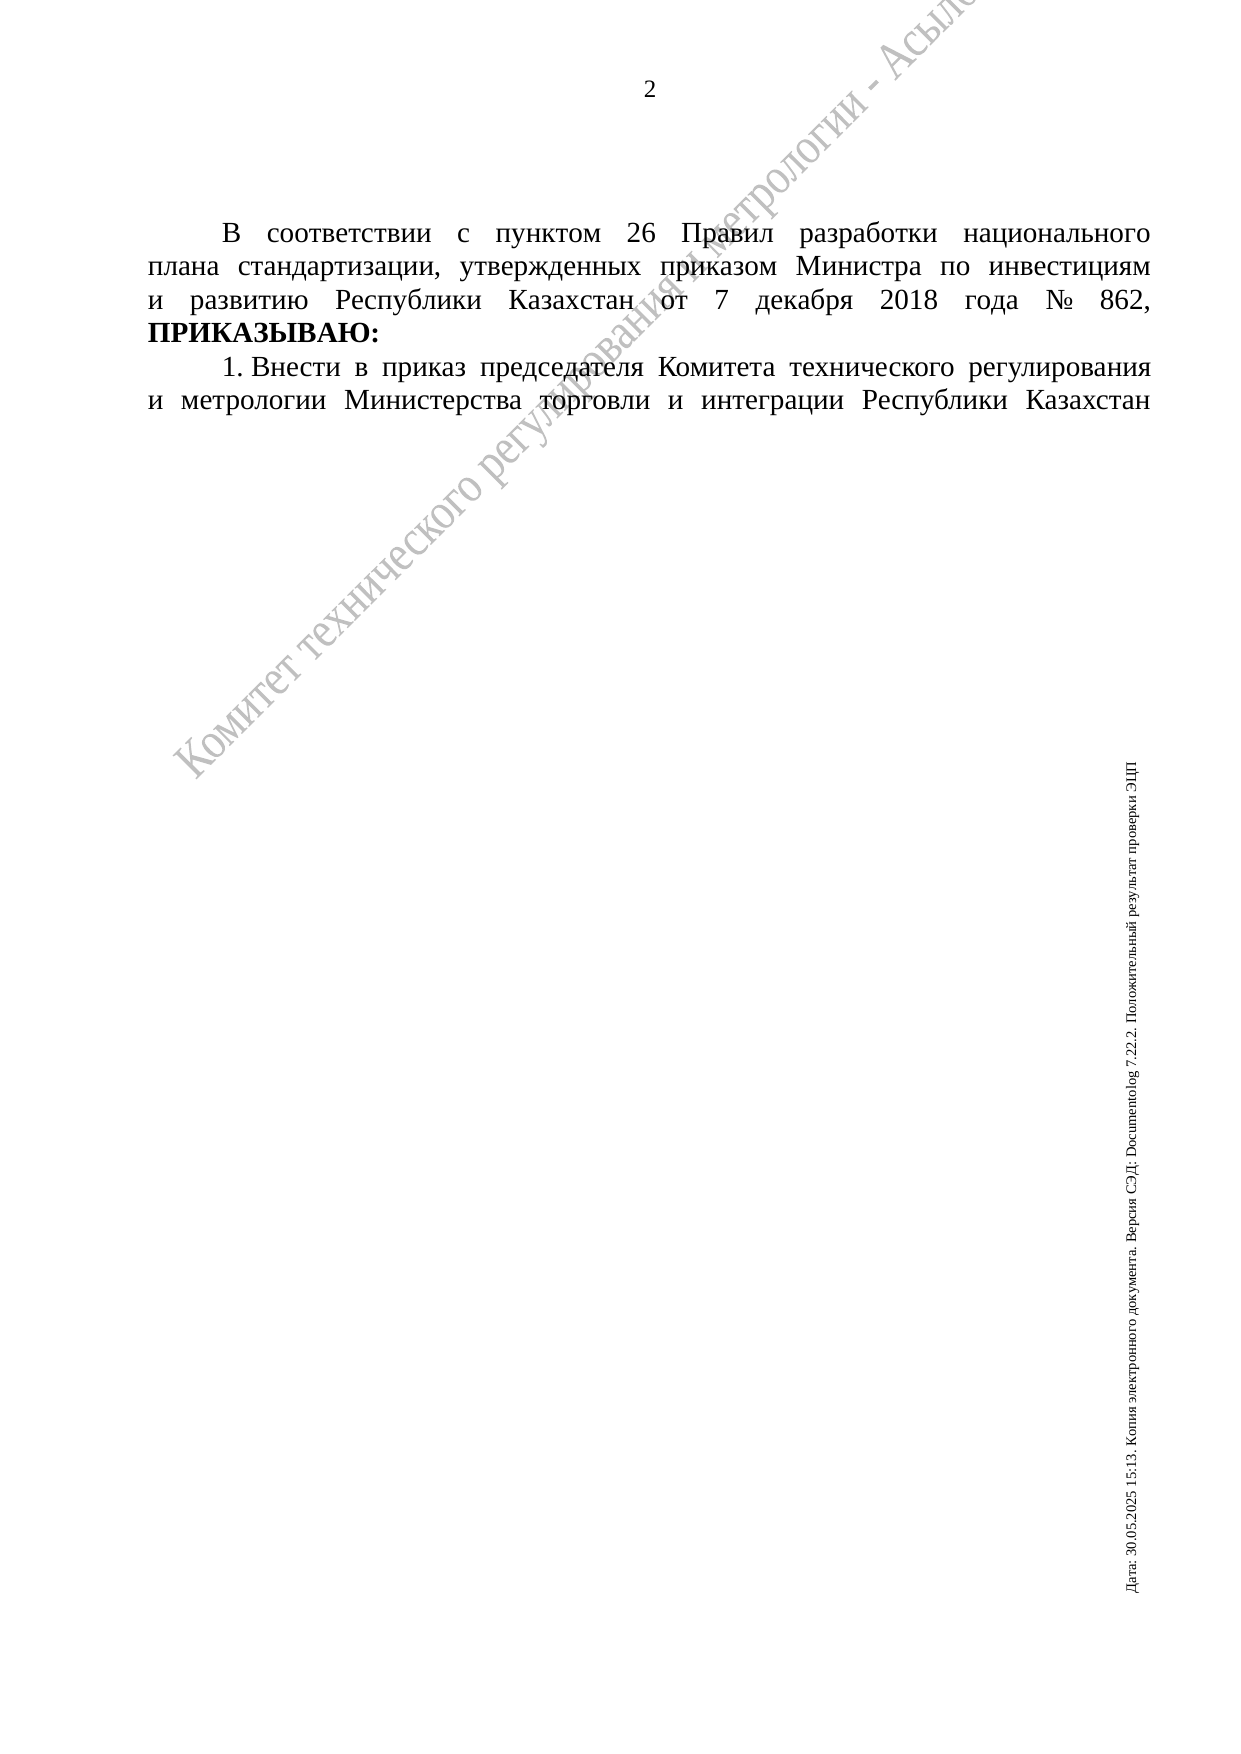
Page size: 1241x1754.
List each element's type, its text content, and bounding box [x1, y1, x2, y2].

text 1. Внести в приказ председателя Комитета технического регулирования и метрологии Министерства торговли и интеграции Республики Казахстан от 31 декабря 2024 года № 447-НҚ «Об утверждении национального плана стандартизации на 2025 год» следующие изменения: [148, 349, 1152, 416]
text В соответствии с пунктом 26 Правил разработки национального плана стандартизации, утвержденных приказом Министра по инвестициям и развитию Республики Казахстан от 7 декабря 2018 года № 862, ПРИКАЗЫВАЮ: [148, 215, 1152, 349]
